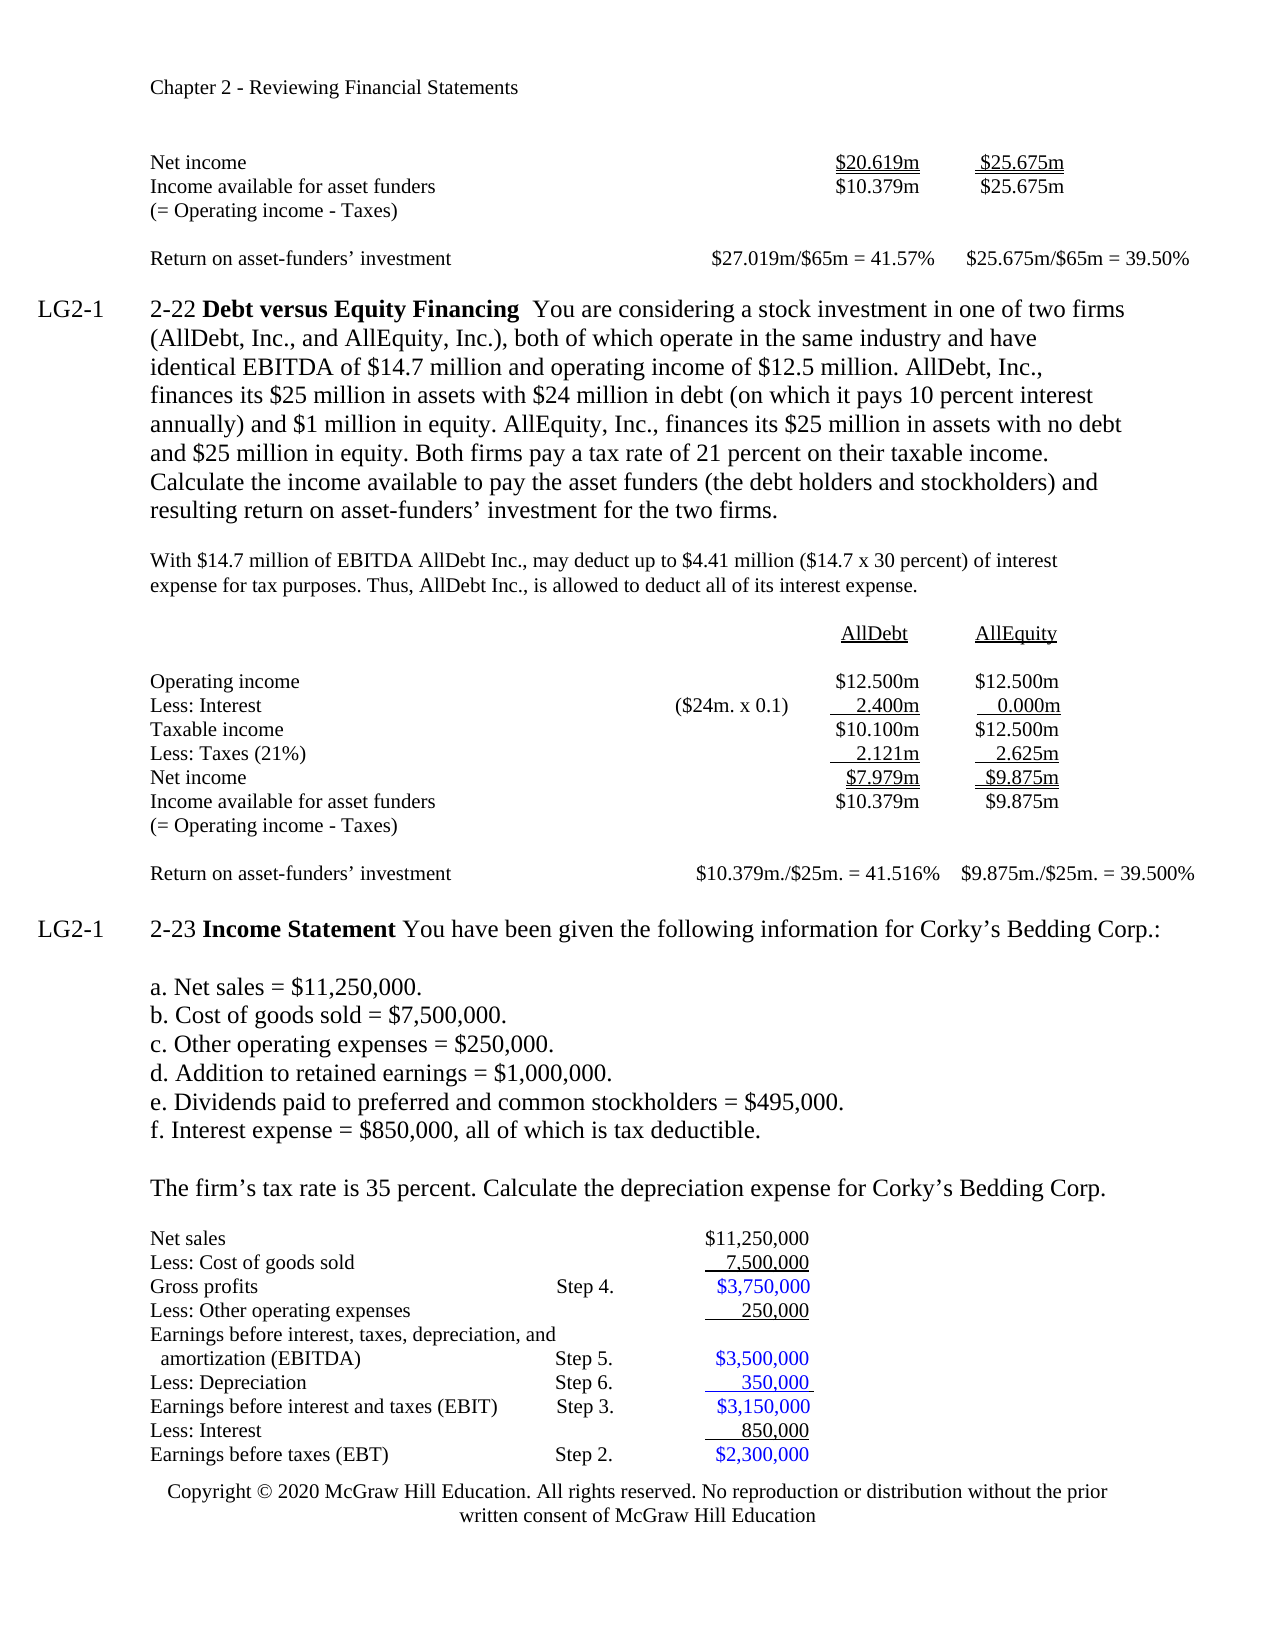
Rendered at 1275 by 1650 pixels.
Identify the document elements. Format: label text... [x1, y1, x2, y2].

text Less: Taxes (21%) 2.121m 2.625m [150, 741, 1125, 765]
text Net income $7.979m $9.875m [150, 765, 1125, 789]
text Less: Interest ($24m. x 0.1) 2.400m 0.000m [150, 693, 1125, 717]
text LG2-1 2-22 Debt versus Equity Financing You are considering a stock investment in one of two firms (AllDebt, Inc., and AllEquity, Inc.), both of which operate in the same industry and have identical EBITDA of $14.7 million and operating income of $12.5 million. AllDebt, Inc., finances its $25 million in assets with $24 million in debt (on which it pays 10 percent interest annually) and $1 million in equity. AllEquity, Inc., finances its $25 million in assets with no debt and $25 million in equity. Both firms pay a tax rate of 21 percent on their taxable income. Calculate the income available to pay the asset funders (the debt holders and stockholders) and resulting return on asset-funders’ investment for the two firms. [37, 294, 1125, 524]
text LG2-1 2-23 Income Statement You have been given the following information for Corky’s Bedding Corp.: [37, 914, 1162, 943]
text (= Operating income - Taxes) [150, 813, 1125, 837]
text Gross profits Step 4. $3,750,000 [150, 1274, 1125, 1298]
text Less: Interest 850,000 [150, 1418, 1170, 1442]
text Less: Cost of goods sold 7,500,000 [150, 1250, 1170, 1274]
text e. Dividends paid to preferred and common stockholders = $495,000. [150, 1087, 1125, 1115]
text Earnings before interest, taxes, depreciation, and [105, 1322, 1170, 1346]
text Net income $20.619m $25.675m [150, 150, 1125, 174]
text With $14.7 million of EBITDA AllDebt Inc., may deduct up to $4.41 million ($14.7 x 30 percent) of interest expense for tax purposes. Thus, AllDebt Inc., is allowed to deduct all of its interest expense. [150, 548, 1125, 597]
text Taxable income $10.100m $12.500m [150, 717, 1125, 741]
text Less: Depreciation Step 6. 350,000 [150, 1370, 1170, 1394]
text Income available for asset funders $10.379m $9.875m [150, 789, 1125, 813]
text Operating income $12.500m $12.500m [150, 669, 1125, 693]
text Earnings before interest and taxes (EBIT) Step 3. $3,150,000 [150, 1394, 1125, 1418]
text The firm’s tax rate is 35 percent. Calculate the depreciation expense for Corky’s Bedding Corp. [150, 1173, 1125, 1202]
text Net sales $11,250,000 [150, 1226, 1170, 1250]
text Return on asset-funders’ investment $10.379m./$25m. = 41.516% $9.875m./$25m. = 39.500% [150, 861, 1209, 885]
text b. Cost of goods sold = $7,500,000. [150, 1000, 1125, 1029]
text Return on asset-funders’ investment $27.019m/$65m = 41.57% $25.675m/$65m = 39.50% [150, 246, 1209, 270]
text a. Net sales = $11,250,000. [150, 972, 1125, 1000]
text f. Interest expense = $850,000, all of which is tax deductible. [150, 1115, 1125, 1144]
text AllDebt AllEquity [150, 621, 1125, 645]
text Earnings before taxes (EBT) Step 2. $2,300,000 [150, 1442, 1170, 1466]
text d. Addition to retained earnings = $1,000,000. [150, 1058, 1125, 1087]
text c. Other operating expenses = $250,000. [150, 1029, 1125, 1058]
text amortization (EBITDA) Step 5. $3,500,000 [105, 1346, 1170, 1370]
text Less: Other operating expenses 250,000 [105, 1298, 1170, 1322]
text (= Operating income - Taxes) [150, 198, 1125, 222]
text Income available for asset funders $10.379m $25.675m [150, 174, 1125, 198]
